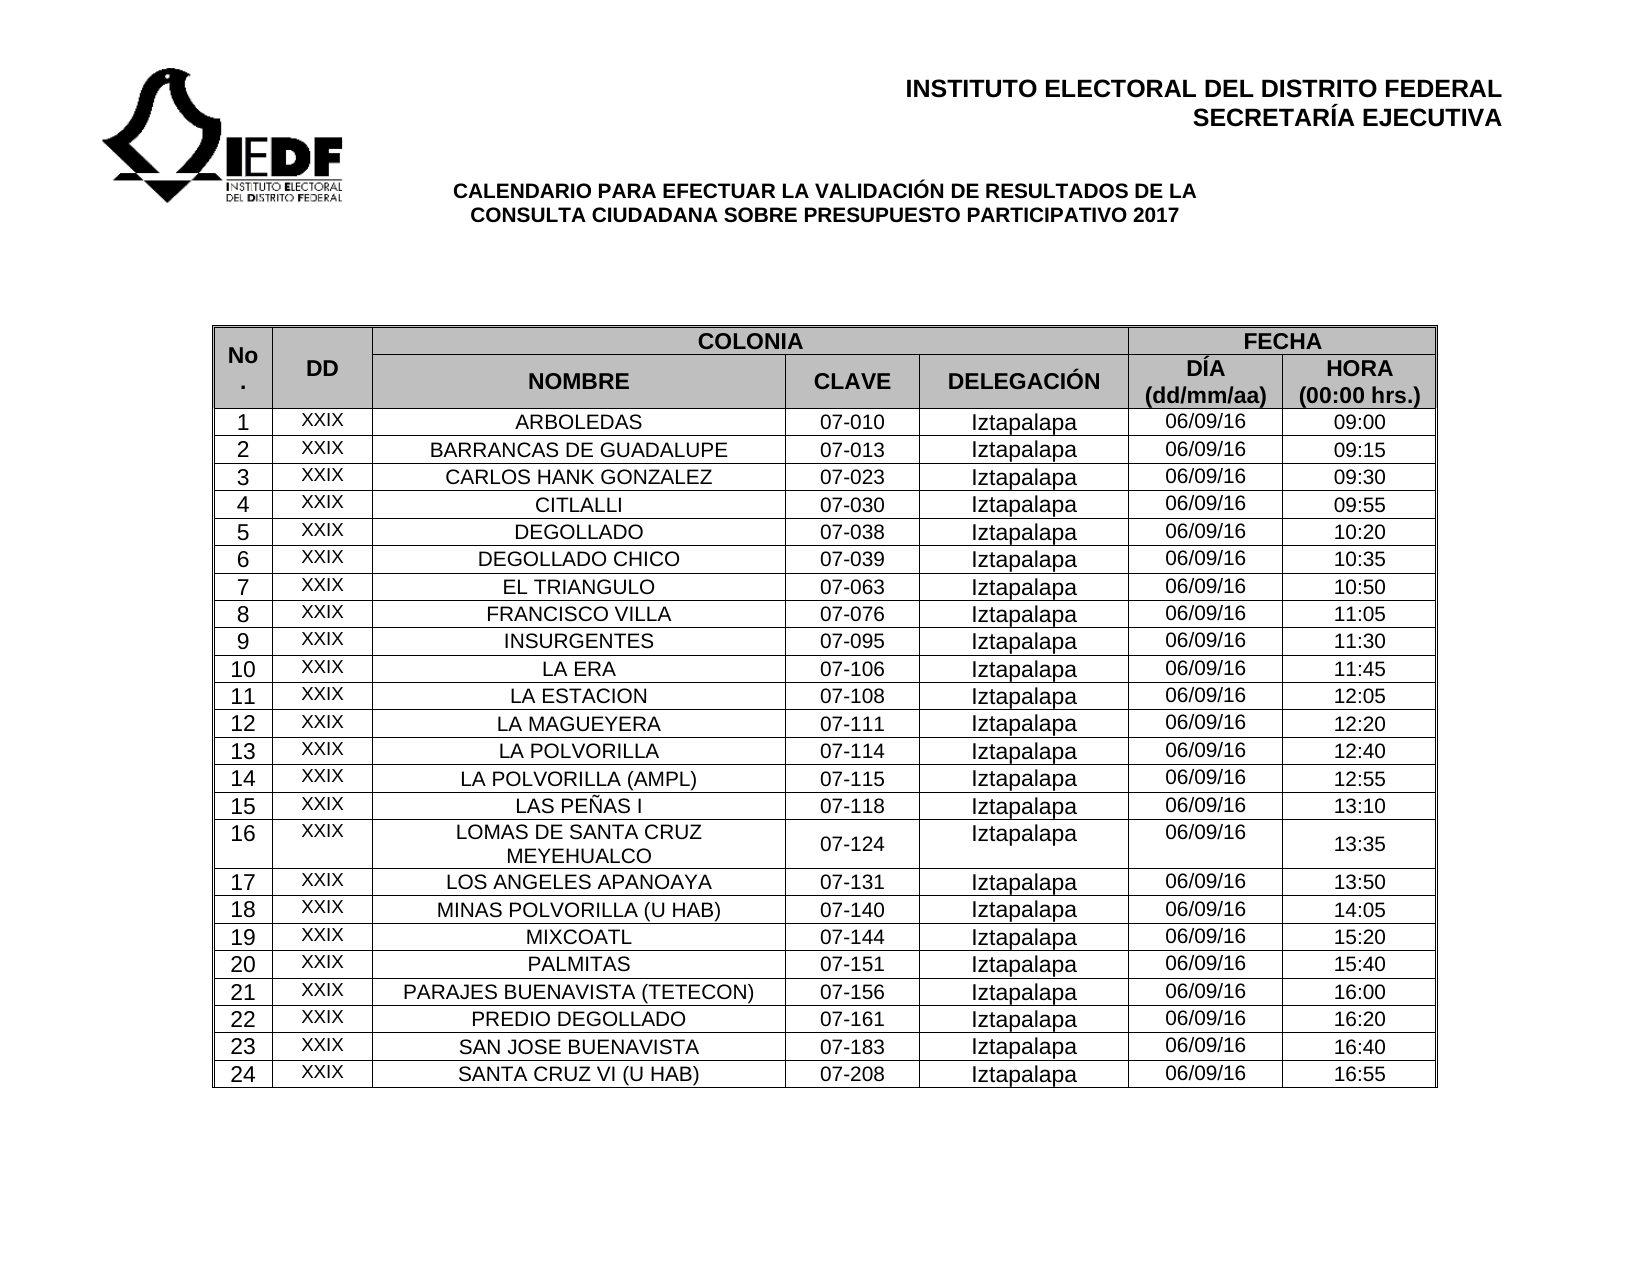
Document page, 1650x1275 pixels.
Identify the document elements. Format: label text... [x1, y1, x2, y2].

table_cell 12:05 [1283, 683, 1435, 709]
table_cell Iztapalapa [920, 409, 1128, 435]
table_cell XXIX [273, 1033, 372, 1060]
table_cell 19 [215, 924, 272, 950]
table_cell XXIX [273, 519, 372, 545]
table_cell ARBOLEDAS [373, 409, 785, 435]
table_cell 15:40 [1283, 951, 1435, 977]
table_cell Iztapalapa [920, 1061, 1128, 1087]
table_cell PREDIO DEGOLLADO [373, 1006, 785, 1032]
table_cell 06/09/16 [1129, 574, 1282, 600]
table_cell 24 [215, 1061, 272, 1087]
table_cell 15 [215, 793, 272, 819]
table_cell Iztapalapa [920, 546, 1128, 572]
table_cell MINAS POLVORILLA (U HAB) [373, 896, 785, 923]
table_cell 14 [215, 765, 272, 792]
table_cell 07-076 [786, 601, 919, 627]
table_cell 09:30 [1283, 464, 1435, 490]
table_cell 4 [215, 491, 272, 518]
table_cell 13:50 [1283, 869, 1435, 895]
table_cell 06/09/16 [1129, 869, 1282, 895]
table_cell 06/09/16 [1129, 1006, 1282, 1032]
table_cell 06/09/16 [1129, 656, 1282, 682]
table_cell LA POLVORILLA [373, 738, 785, 764]
table_cell HORA (00:00 hrs.) [1283, 355, 1435, 408]
table_cell Iztapalapa [920, 491, 1128, 518]
table_cell LA ESTACION [373, 683, 785, 709]
table_cell 07-118 [786, 793, 919, 819]
table_cell XXIX [273, 628, 372, 654]
table_cell 06/09/16 [1129, 601, 1282, 627]
table_cell Iztapalapa [920, 628, 1128, 654]
table_cell XXIX [273, 683, 372, 709]
table_cell 07-114 [786, 738, 919, 764]
table_cell 06/09/16 [1129, 710, 1282, 737]
table_cell PALMITAS [373, 951, 785, 977]
table_cell Iztapalapa [920, 924, 1128, 950]
table_cell XXIX [273, 436, 372, 463]
table_cell 6 [215, 546, 272, 572]
table_cell 9 [215, 628, 272, 654]
table_cell 06/09/16 [1129, 519, 1282, 545]
table_cell 07-124 [786, 820, 919, 868]
table_cell CLAVE [786, 355, 919, 408]
table_cell 09:55 [1283, 491, 1435, 518]
table_cell 12:40 [1283, 738, 1435, 764]
table_cell Iztapalapa [920, 793, 1128, 819]
table_cell 1 [215, 409, 272, 435]
table_header FECHA [1129, 328, 1435, 354]
table_cell Iztapalapa [920, 519, 1128, 545]
table_cell 10:20 [1283, 519, 1435, 545]
table_cell 09:00 [1283, 409, 1435, 435]
table_cell 07-161 [786, 1006, 919, 1032]
table_cell Iztapalapa [920, 436, 1128, 463]
table_cell LA POLVORILLA (AMPL) [373, 765, 785, 792]
table_cell 17 [215, 869, 272, 895]
table_cell Iztapalapa [920, 710, 1128, 737]
table_cell DÍA (dd/mm/aa) [1129, 355, 1282, 408]
table_cell 06/09/16 [1129, 951, 1282, 977]
table_cell 07-156 [786, 979, 919, 1005]
table_cell 09:15 [1283, 436, 1435, 463]
table_cell 16:00 [1283, 979, 1435, 1005]
table_cell 5 [215, 519, 272, 545]
table_cell Iztapalapa [920, 601, 1128, 627]
table_cell SAN JOSE BUENAVISTA [373, 1033, 785, 1060]
table_cell LOS ANGELES APANOAYA [373, 869, 785, 895]
table_cell 07-013 [786, 436, 919, 463]
table_cell XXIX [273, 656, 372, 682]
table_cell 16:55 [1283, 1061, 1435, 1087]
table_cell LA MAGUEYERA [373, 710, 785, 737]
table_cell 07-063 [786, 574, 919, 600]
table_cell 3 [215, 464, 272, 490]
table_cell 18 [215, 896, 272, 923]
table_cell 06/09/16 [1129, 979, 1282, 1005]
table_cell 16:20 [1283, 1006, 1435, 1032]
table_cell 16:40 [1283, 1033, 1435, 1060]
table_cell XXIX [273, 574, 372, 600]
table_cell 07-111 [786, 710, 919, 737]
table_cell INSURGENTES [373, 628, 785, 654]
table_cell Iztapalapa [920, 951, 1128, 977]
table_cell XXIX [273, 738, 372, 764]
table_cell XXIX [273, 710, 372, 737]
table_cell 10 [215, 656, 272, 682]
table_cell SANTA CRUZ VI (U HAB) [373, 1061, 785, 1087]
table_cell 06/09/16 [1129, 793, 1282, 819]
table_cell 06/09/16 [1129, 628, 1282, 654]
table_cell 06/09/16 [1129, 765, 1282, 792]
table_cell Iztapalapa [920, 869, 1128, 895]
table_cell LAS PEÑAS I [373, 793, 785, 819]
table_cell 06/09/16 [1129, 924, 1282, 950]
table_cell Iztapalapa [920, 765, 1128, 792]
table_cell Iztapalapa [920, 656, 1128, 682]
table_cell 11:05 [1283, 601, 1435, 627]
table_cell 11:30 [1283, 628, 1435, 654]
table_cell 06/09/16 [1129, 896, 1282, 923]
table_cell 06/09/16 [1129, 820, 1282, 868]
table_cell 07-106 [786, 656, 919, 682]
table_cell XXIX [273, 1061, 372, 1087]
table_cell 7 [215, 574, 272, 600]
table_cell XXIX [273, 793, 372, 819]
table_cell Iztapalapa [920, 896, 1128, 923]
table_cell 12:20 [1283, 710, 1435, 737]
table_cell 06/09/16 [1129, 464, 1282, 490]
table_cell PARAJES BUENAVISTA (TETECON) [373, 979, 785, 1005]
table_cell XXIX [273, 464, 372, 490]
table_cell 10:50 [1283, 574, 1435, 600]
table_cell 07-030 [786, 491, 919, 518]
table_cell 06/09/16 [1129, 1061, 1282, 1087]
picture [97, 66, 352, 213]
table_cell 2 [215, 436, 272, 463]
table_cell Iztapalapa [920, 738, 1128, 764]
table_cell Iztapalapa [920, 683, 1128, 709]
table_cell Iztapalapa [920, 464, 1128, 490]
table_header DD [273, 328, 372, 408]
table_cell 12 [215, 710, 272, 737]
table_cell Iztapalapa [920, 1033, 1128, 1060]
table_cell XXIX [273, 409, 372, 435]
table_cell 07-183 [786, 1033, 919, 1060]
table_cell XXIX [273, 896, 372, 923]
table_cell XXIX [273, 820, 372, 868]
table_cell EL TRIANGULO [373, 574, 785, 600]
table_cell 06/09/16 [1129, 738, 1282, 764]
table_cell 11:45 [1283, 656, 1435, 682]
table_cell 07-010 [786, 409, 919, 435]
table_cell Iztapalapa [920, 979, 1128, 1005]
table_cell 07-208 [786, 1061, 919, 1087]
table_cell CARLOS HANK GONZALEZ [373, 464, 785, 490]
table_cell BARRANCAS DE GUADALUPE [373, 436, 785, 463]
table_cell 07-038 [786, 519, 919, 545]
table_cell XXIX [273, 869, 372, 895]
table_cell 15:20 [1283, 924, 1435, 950]
table_cell 06/09/16 [1129, 546, 1282, 572]
table_cell 07-151 [786, 951, 919, 977]
table_cell Iztapalapa [920, 574, 1128, 600]
table_cell XXIX [273, 979, 372, 1005]
table_cell 07-131 [786, 869, 919, 895]
table_cell LOMAS DE SANTA CRUZ MEYEHUALCO [373, 820, 785, 868]
table_cell 11 [215, 683, 272, 709]
table_cell 07-144 [786, 924, 919, 950]
table_cell 06/09/16 [1129, 491, 1282, 518]
table_cell Iztapalapa [920, 820, 1128, 868]
table_cell 07-039 [786, 546, 919, 572]
table_cell DEGOLLADO CHICO [373, 546, 785, 572]
table_cell 20 [215, 951, 272, 977]
table_cell 8 [215, 601, 272, 627]
table_cell 12:55 [1283, 765, 1435, 792]
table_cell 23 [215, 1033, 272, 1060]
table_cell DELEGACIÓN [920, 355, 1128, 408]
table_cell DEGOLLADO [373, 519, 785, 545]
table_cell 07-023 [786, 464, 919, 490]
table_cell 21 [215, 979, 272, 1005]
table_cell 13:35 [1283, 820, 1435, 868]
table_cell 14:05 [1283, 896, 1435, 923]
table_cell 10:35 [1283, 546, 1435, 572]
table_cell MIXCOATL [373, 924, 785, 950]
table_cell CITLALLI [373, 491, 785, 518]
table_cell XXIX [273, 765, 372, 792]
table_cell XXIX [273, 601, 372, 627]
table_cell 06/09/16 [1129, 409, 1282, 435]
table_cell 22 [215, 1006, 272, 1032]
table_cell Iztapalapa [920, 1006, 1128, 1032]
table_cell 13:10 [1283, 793, 1435, 819]
table_cell XXIX [273, 1006, 372, 1032]
table_cell 07-108 [786, 683, 919, 709]
table_cell 06/09/16 [1129, 1033, 1282, 1060]
table_cell 06/09/16 [1129, 683, 1282, 709]
table_header COLONIA [373, 328, 1128, 354]
table_cell XXIX [273, 546, 372, 572]
table_cell 07-140 [786, 896, 919, 923]
table_cell 07-095 [786, 628, 919, 654]
table_cell 13 [215, 738, 272, 764]
table_cell 06/09/16 [1129, 436, 1282, 463]
table_cell LA ERA [373, 656, 785, 682]
table_header No. [215, 328, 272, 408]
table_cell FRANCISCO VILLA [373, 601, 785, 627]
table_cell 07-115 [786, 765, 919, 792]
table_cell NOMBRE [373, 355, 785, 408]
table_cell XXIX [273, 924, 372, 950]
table_cell XXIX [273, 491, 372, 518]
table_cell 16 [215, 820, 272, 868]
table_cell XXIX [273, 951, 372, 977]
